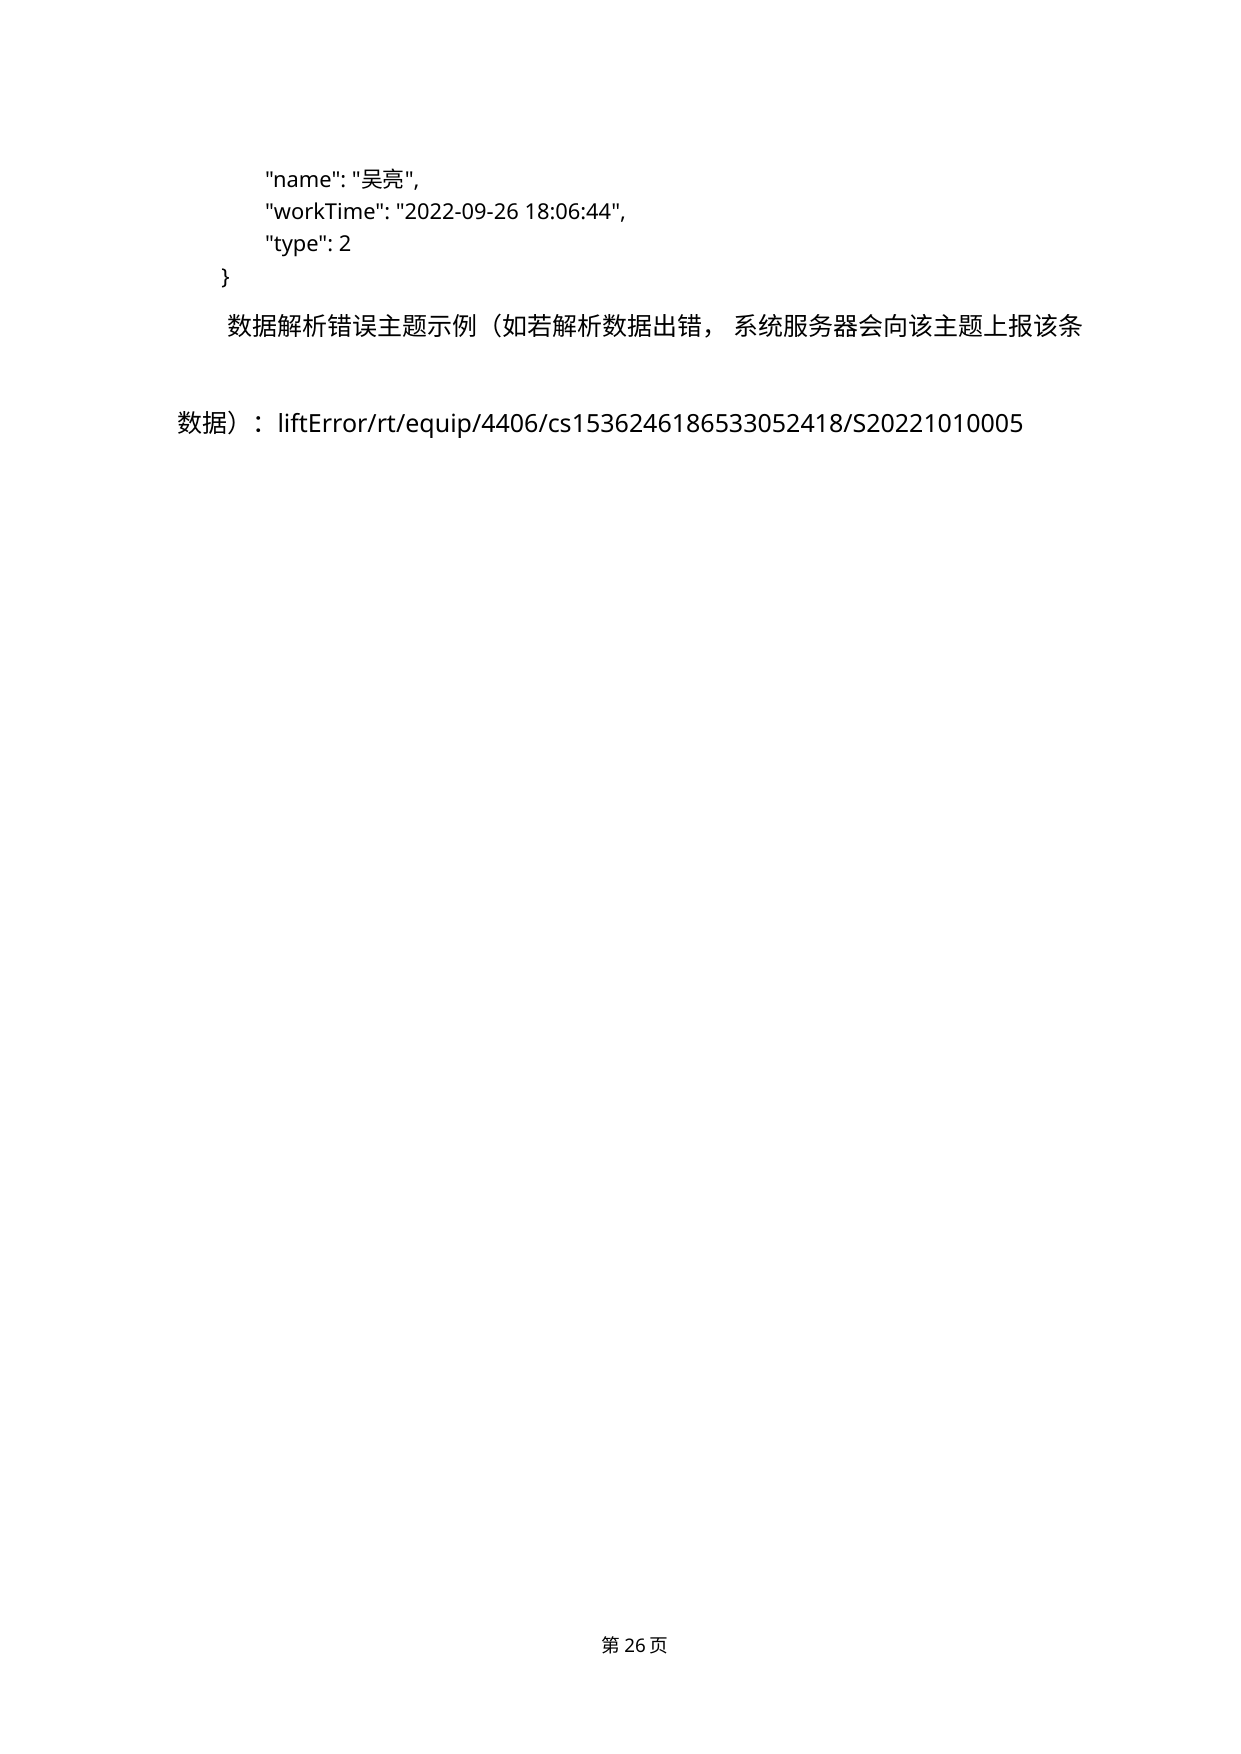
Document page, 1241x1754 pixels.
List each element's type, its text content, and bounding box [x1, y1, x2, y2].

text "name": "吴亮", [177, 162, 1092, 194]
text "type": 2 [177, 227, 1092, 259]
text 数据解析错误主题示例（如若解析数据出错， 系统服务器会向该主题上报该条数据）：liftError/rt/equip/4406/cs1536246186533052418/S20221010005 [177, 292, 1092, 454]
text } [177, 259, 1092, 292]
text "workTime": "2022-09-26 18:06:44", [177, 194, 1092, 227]
